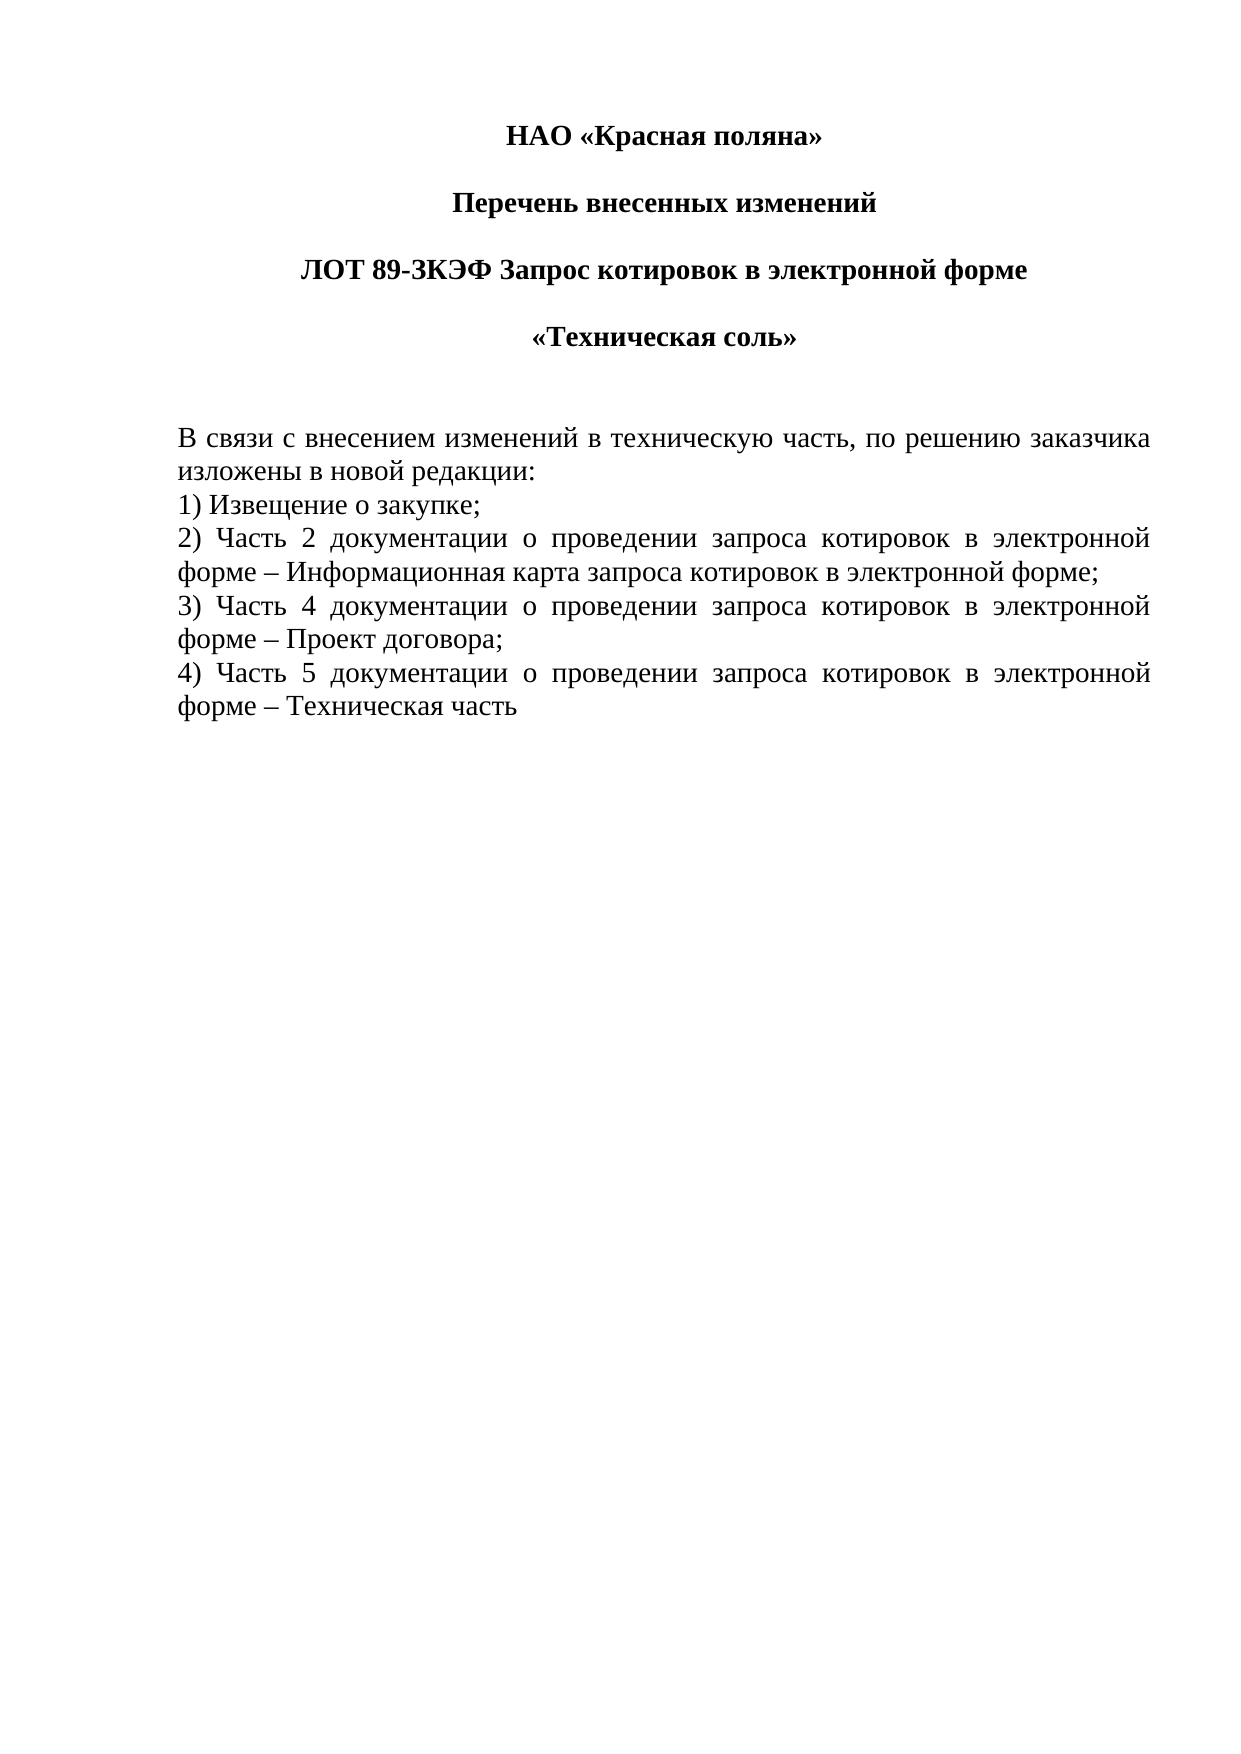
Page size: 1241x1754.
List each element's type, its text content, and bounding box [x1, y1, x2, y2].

text 3) Часть 4 документации о проведении запроса котировок в электронной форме – Проект договора; [177, 588, 1152, 655]
text Перечень внесенных изменений [177, 185, 1152, 219]
text НАО «Красная поляна» [177, 118, 1152, 152]
text 1) Извещение о закупке; [177, 487, 1152, 521]
text ЛОТ 89-ЗКЭФ Запрос котировок в электронной форме [177, 252, 1152, 286]
text «Техническая соль» [177, 319, 1152, 353]
text В связи с внесением изменений в техническую часть, по решению заказчика изложены в новой редакции: [177, 420, 1152, 487]
text 4) Часть 5 документации о проведении запроса котировок в электронной форме – Техническая часть [177, 655, 1152, 722]
text 2) Часть 2 документации о проведении запроса котировок в электронной форме – Информационная карта запроса котировок в электронной форме; [177, 521, 1152, 588]
